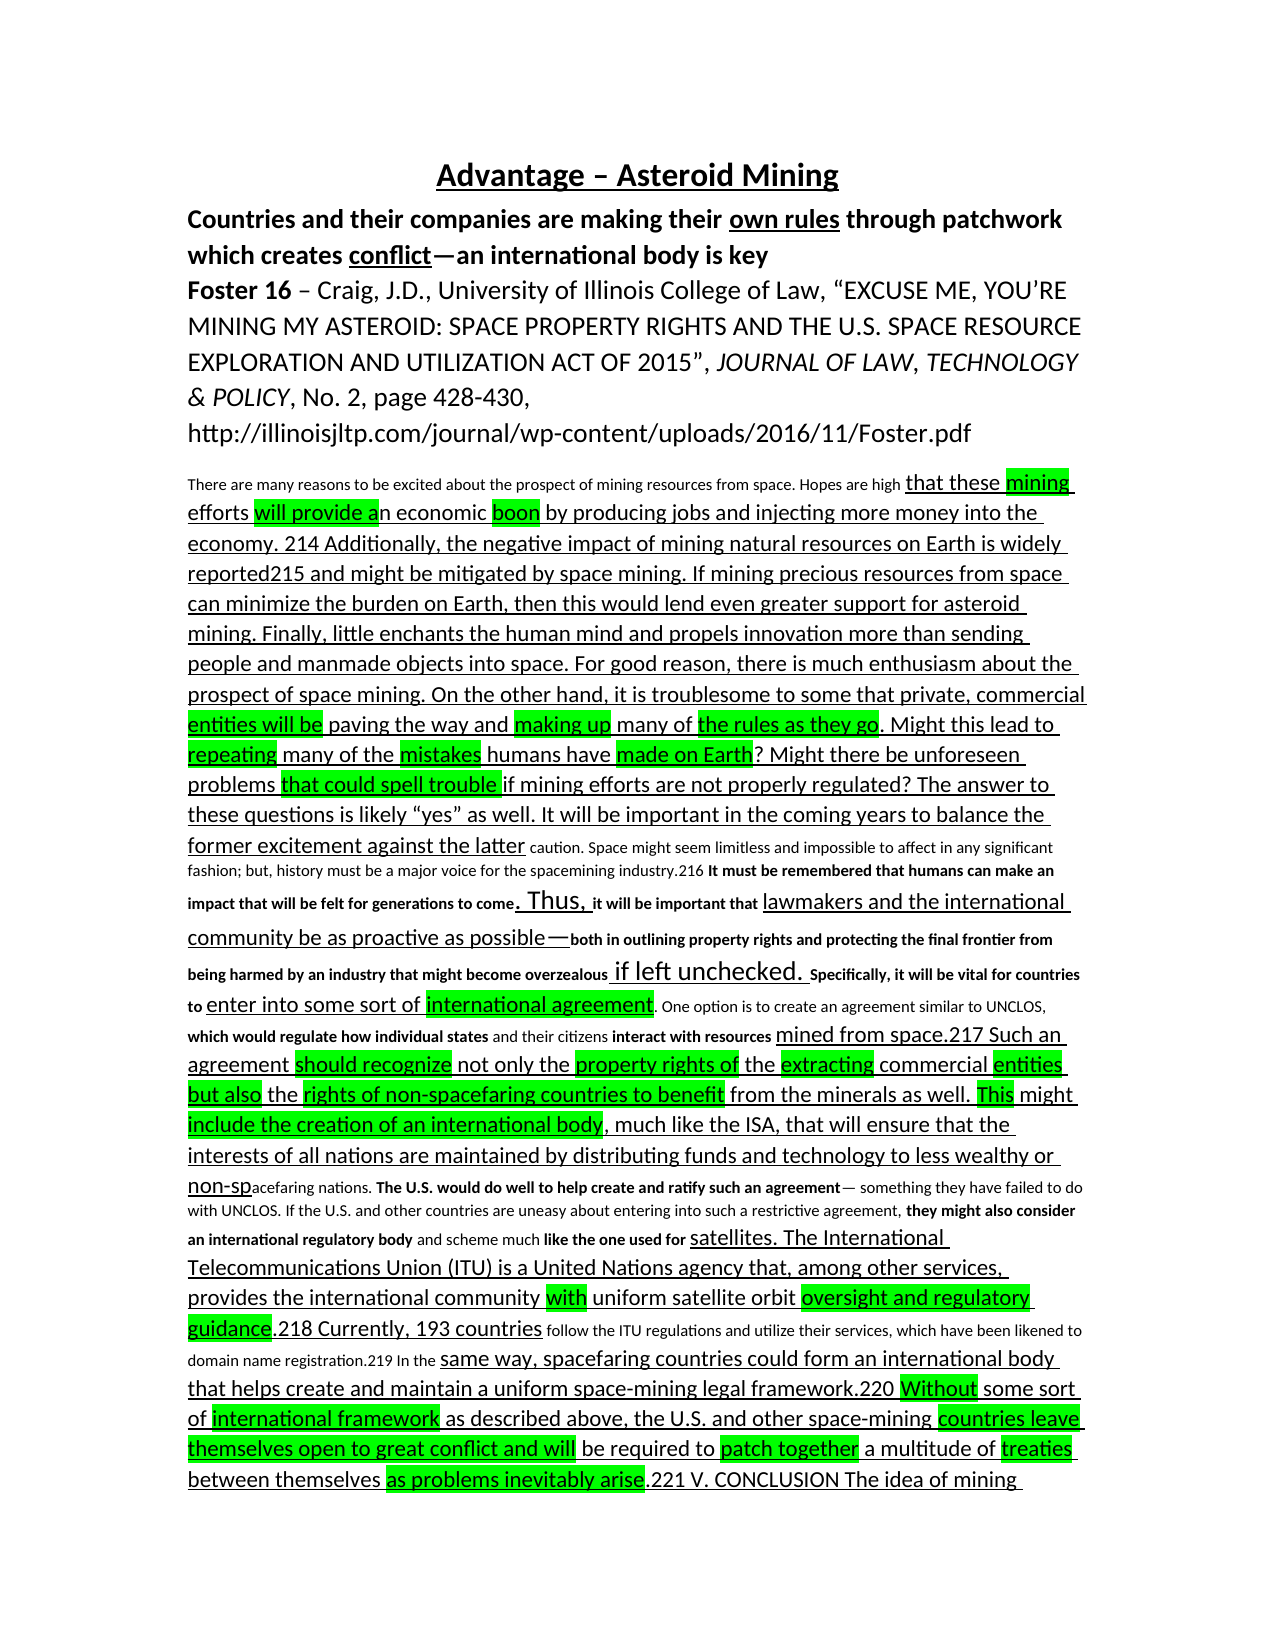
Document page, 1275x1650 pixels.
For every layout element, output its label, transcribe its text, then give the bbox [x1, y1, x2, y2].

text Foster 16 – Craig, J.D., University of Illinois College of Law, “EXCUSE ME, YOU’RE MINING MY ASTEROID: SPACE PROPERTY RIGHTS AND THE U.S. SPACE RESOURCE EXPLORATION AND UTILIZATION ACT OF 2015”, JOURNAL OF LAW, TECHNOLOGY & POLICY, No. 2, page 428-430, http://illinoisjltp.com/journal/wp-content/uploads/2016/11/Foster.pdf [187, 273, 1087, 449]
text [187, 705, 1087, 1493]
subtitle Advantage – Asteroid Mining [187, 154, 1087, 195]
subtitle Countries and their companies are making their own rules through patchwork which creates conflict—an international body is key [187, 202, 1087, 271]
